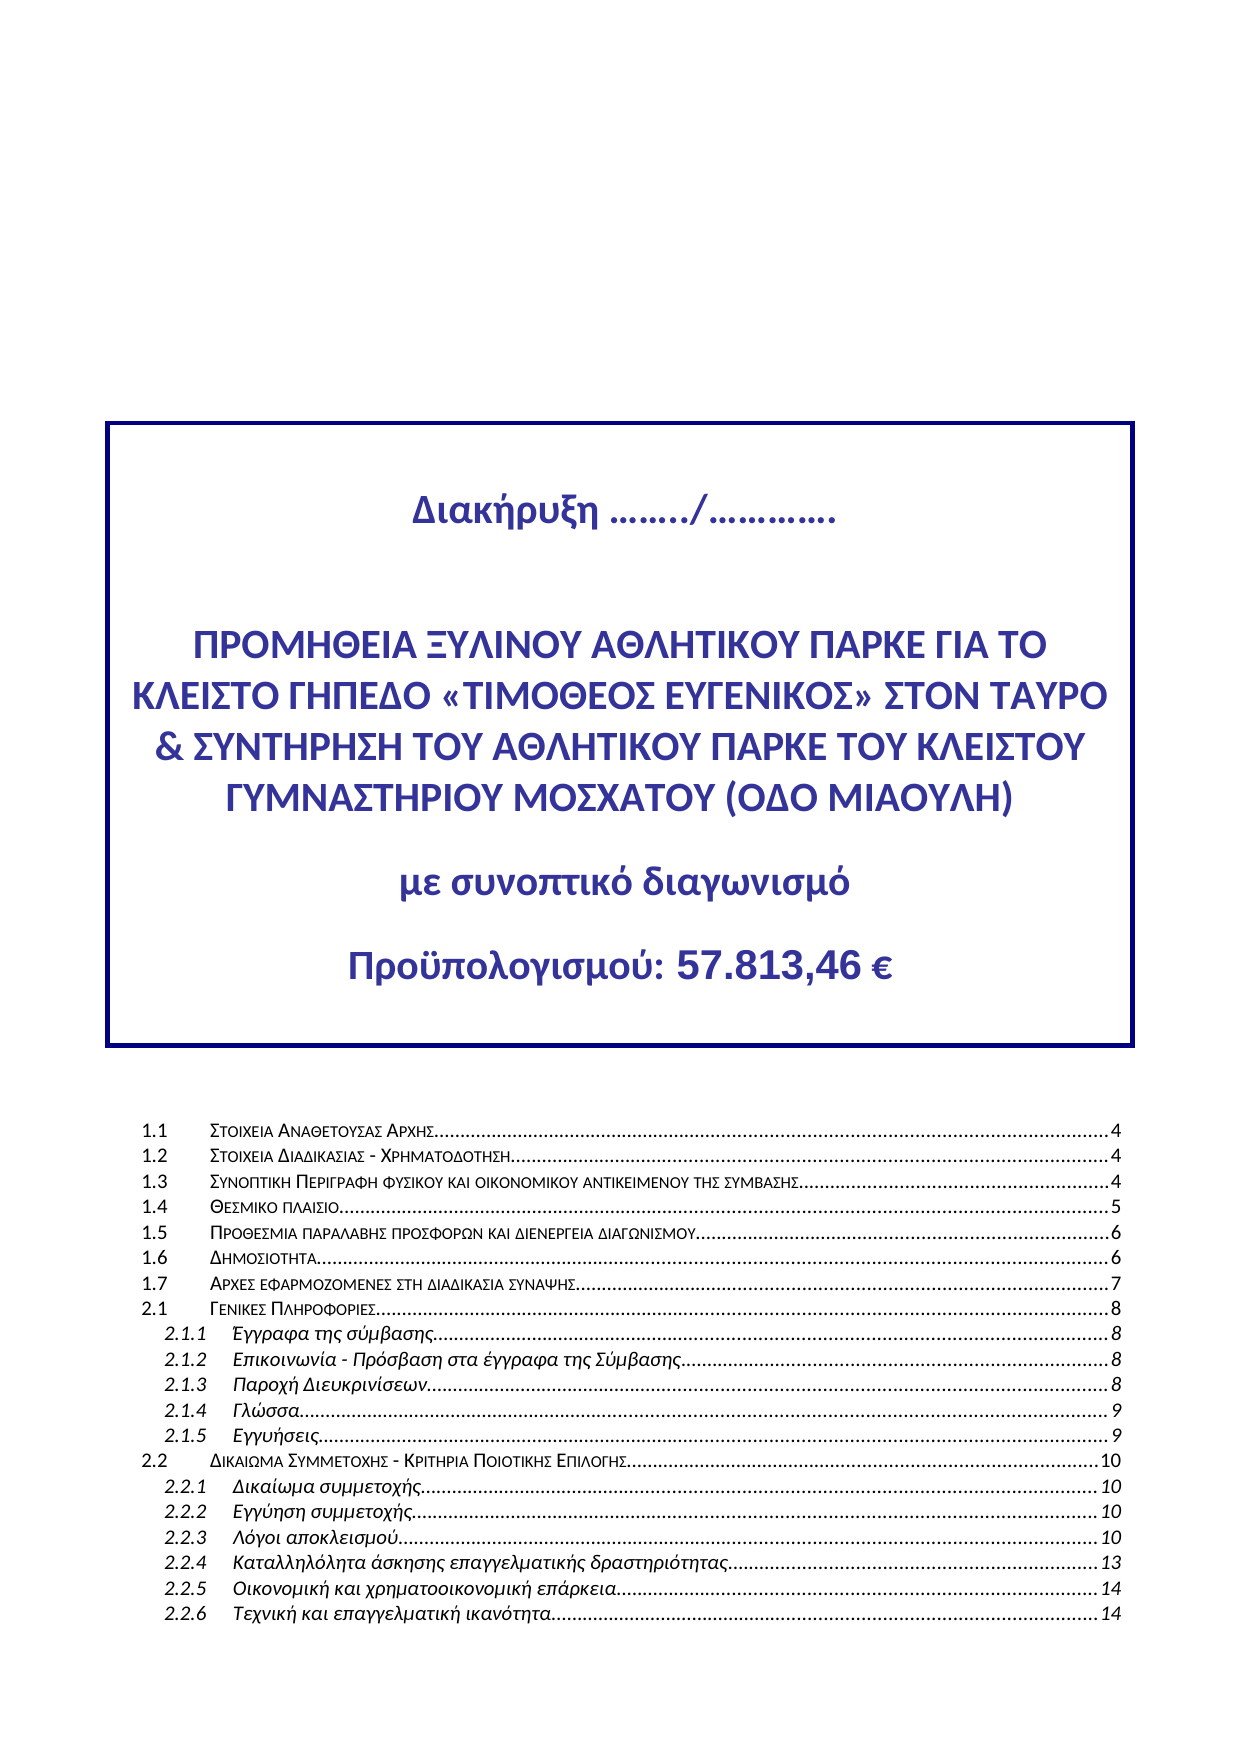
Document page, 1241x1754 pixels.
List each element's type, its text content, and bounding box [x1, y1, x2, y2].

text 2.2 Δικαίωμα Συμμετοχής - Κριτήρια Ποιοτικής Επιλογής 10 [141, 1448, 1122, 1473]
text Προϋπολογισμού: 57.813,46 € [110, 932, 1130, 1043]
text 2.2.4 Καταλληλόλητα άσκησης επαγγελματικής δραστηριότητας 13 [164, 1549, 1122, 1575]
text 2.2.3 Λόγοι αποκλεισμού 10 [164, 1524, 1122, 1549]
text 2.1 Γενικές Πληροφορίες 8 [141, 1295, 1122, 1321]
text 2.1.3 Παροχή Διευκρινίσεων 8 [164, 1371, 1122, 1397]
text 1.7 Αρχές εφαρμοζόμενες στη διαδικασία σύναψης 7 [141, 1270, 1122, 1295]
text 2.2.2 Εγγύηση συμμετοχής 10 [164, 1498, 1122, 1524]
text 1.6 Δημοσιότητα 6 [141, 1244, 1122, 1270]
text 2.1.2 Επικοινωνία - Πρόσβαση στα έγγραφα της Σύμβασης 8 [164, 1346, 1122, 1371]
text 2.1.1 Έγγραφα της σύμβασης 8 [164, 1321, 1122, 1346]
text με συνοπτικό διαγωνισμό [110, 848, 1130, 906]
text 2.1.4 Γλώσσα 9 [164, 1397, 1122, 1422]
text 1.5 Προθεσμία παραλαβής προσφορών και διενέργεια διαγωνισμού 6 [141, 1219, 1122, 1244]
text ΠΡΟΜΗΘΕΙΑ ΞΥΛΙΝΟΥ ΑΘΛΗΤΙΚΟΥ ΠΑΡΚΕ ΓΙΑ ΤΟ ΚΛΕΙΣΤΟ ΓΗΠΕΔΟ «ΤΙΜΟΘΕΟΣ ΕΥΓΕΝΙΚΟΣ» ΣΤΟΝ ΤΑΥΡΟ & ΣΥΝΤΗΡΗΣΗ ΤΟΥ ΑΘΛΗΤΙΚΟΥ ΠΑΡΚΕ ΤΟΥ ΚΛΕΙΣΤΟΥ ΓΥΜΝΑΣΤΗΡΙΟΥ ΜΟΣΧΑΤΟΥ (ΟΔΟ ΜΙΑΟΥΛΗ) [110, 561, 1130, 822]
text 1.4 Θεσμικό πλαίσιο 5 [141, 1193, 1122, 1219]
text 1.2 Στοιχεία Διαδικασίας - Χρηματοδότηση 4 [141, 1143, 1122, 1168]
text 1.3 Συνοπτική Περιγραφή φυσικού και οικονομικού αντικειμένου της σύμβασης 4 [141, 1168, 1122, 1193]
text 2.2.5 Οικονομική και χρηματοοικονομική επάρκεια 14 [164, 1575, 1122, 1600]
text 2.1.5 Εγγυήσεις 9 [164, 1422, 1122, 1448]
text Διακήρυξη ……../…………. [110, 425, 1130, 534]
text 1.1 Στοιχεία Αναθέτουσας Αρχής 4 [141, 1117, 1122, 1143]
text 2.2.1 Δικαίωμα συμμετοχής 10 [164, 1473, 1122, 1498]
text 2.2.6 Τεχνική και επαγγελματική ικανότητα 14 [164, 1600, 1122, 1626]
